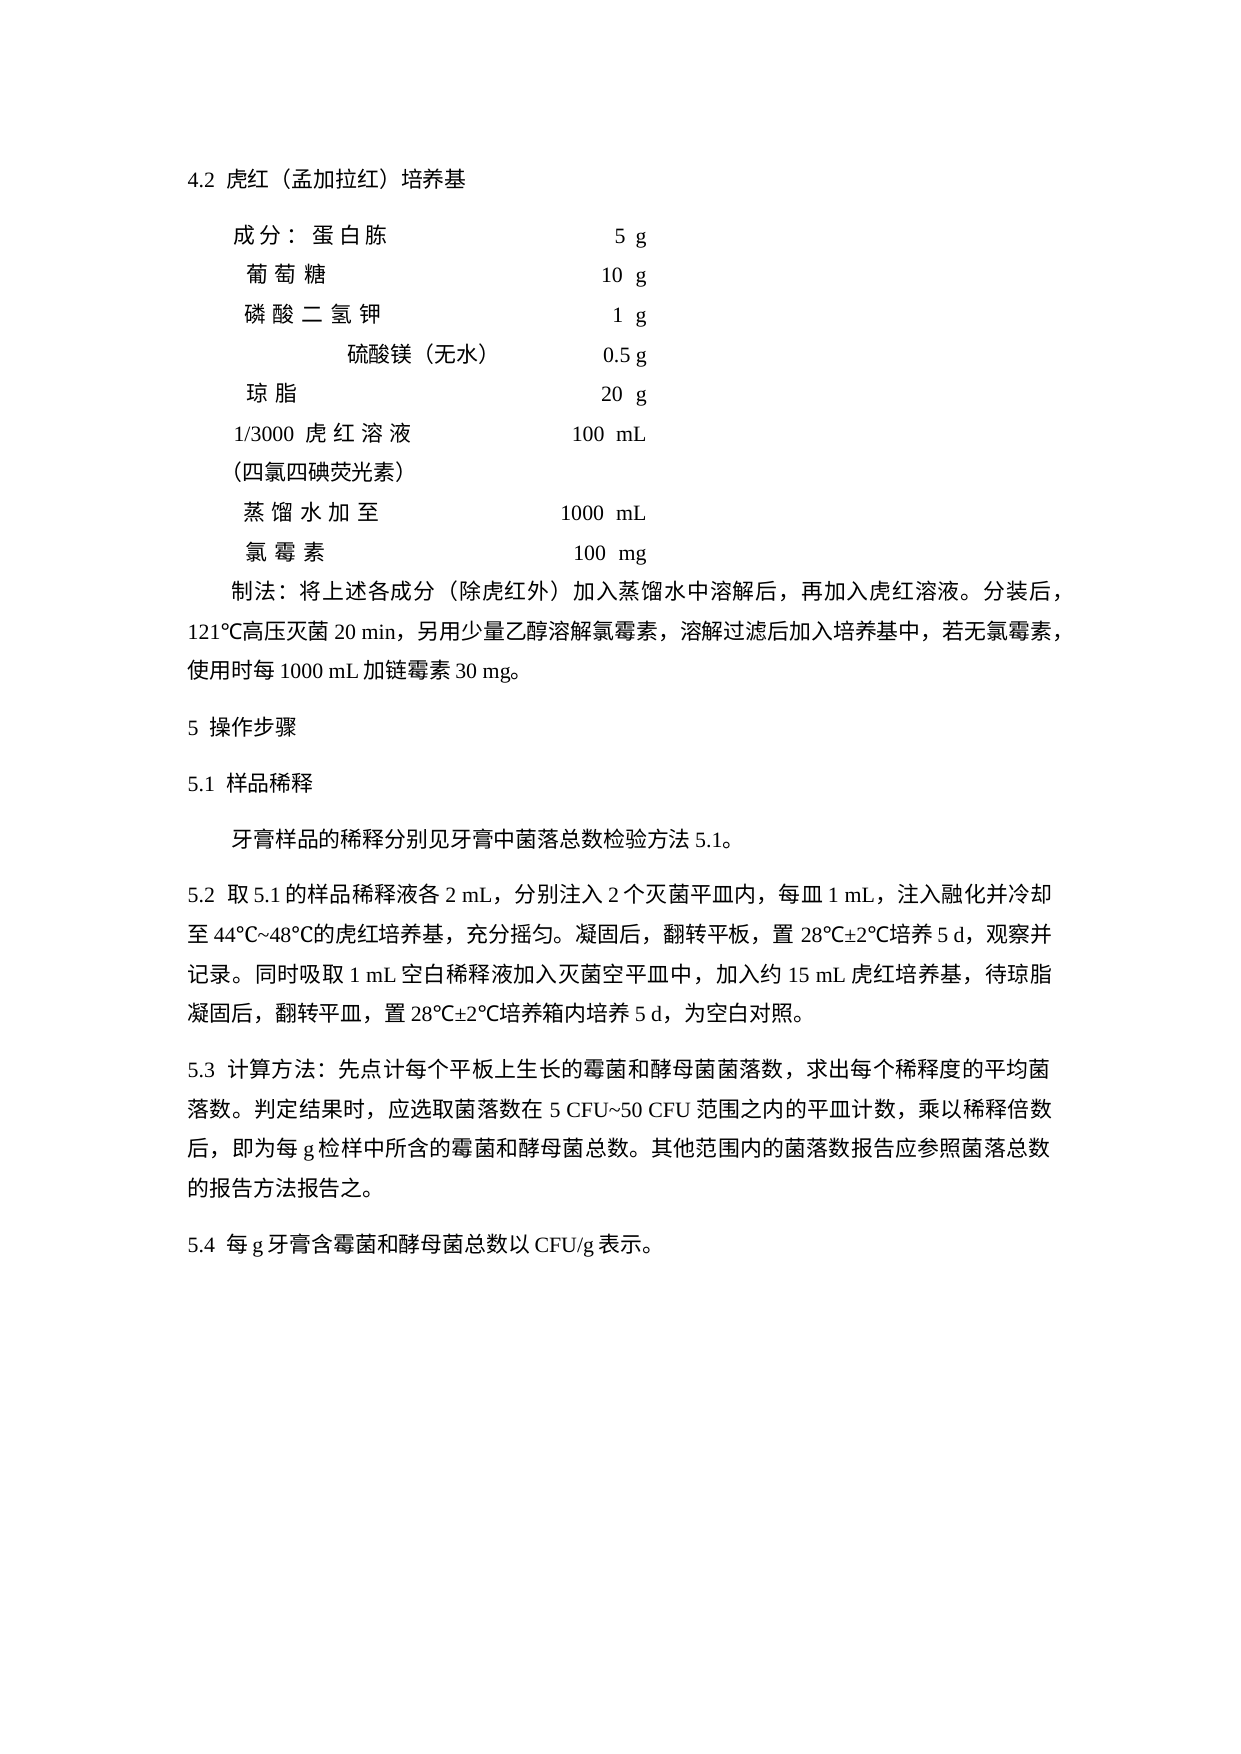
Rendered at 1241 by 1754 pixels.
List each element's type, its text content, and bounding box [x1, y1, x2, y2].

text 葡萄糖 10 g [187, 257, 646, 289]
text （四氯四碘荧光素） [187, 455, 646, 487]
text 5.2 取5.1的样品稀释液各2 mL，分别注入2个灭菌平皿内，每皿1 mL，注入融化并冷却至44℃~48℃的虎红培养基，充分摇匀。凝固后，翻转平板，置28℃±2℃培养5 d，观察并记录。同时吸取1 mL空白稀释液加入灭菌空平皿中，加入约15 mL虎红培养基，待琼脂凝固后，翻转平皿，置28℃±2℃培养箱内培养5 d，为空白对照。 [187, 877, 1053, 1028]
text 磷酸二氢钾 1 g [187, 297, 646, 329]
text 1/3000虎红溶液 100 mL [187, 416, 646, 447]
text 琼脂 20 g [187, 376, 646, 408]
text 5.1 样品稀释 [187, 766, 1053, 797]
text 5.3 计算方法：先点计每个平板上生长的霉菌和酵母菌菌落数，求出每个稀释度的平均菌落数。判定结果时，应选取菌落数在5 CFU~50 CFU范围之内的平皿计数，乘以稀释倍数后，即为每g检样中所含的霉菌和酵母菌总数。其他范围内的菌落数报告应参照菌落总数的报告方法报告之。 [187, 1052, 1053, 1203]
text 5 操作步骤 [187, 709, 1053, 742]
text 牙膏样品的稀释分别见牙膏中菌落总数检验方法5.1。 [187, 822, 1053, 853]
text 5.4 每g牙膏含霉菌和酵母菌总数以CFU/g表示。 [187, 1227, 1053, 1258]
text 成分：蛋白胨 5 g [187, 218, 646, 249]
text 硫酸镁（无水） 0.5 g [187, 337, 646, 368]
text 制法：将上述各成分（除虎红外）加入蒸馏水中溶解后，再加入虎红溶液。分装后，121℃高压灭菌20 min，另用少量乙醇溶解氯霉素，溶解过滤后加入培养基中，若无氯霉素，使用时每1000 mL加链霉素30 mg。 [187, 574, 1053, 685]
text 氯霉素 100 mg [187, 534, 646, 566]
text 蒸馏水加至 1000 mL [187, 495, 646, 527]
text 4.2 虎红（孟加拉红）培养基 [187, 162, 1053, 194]
